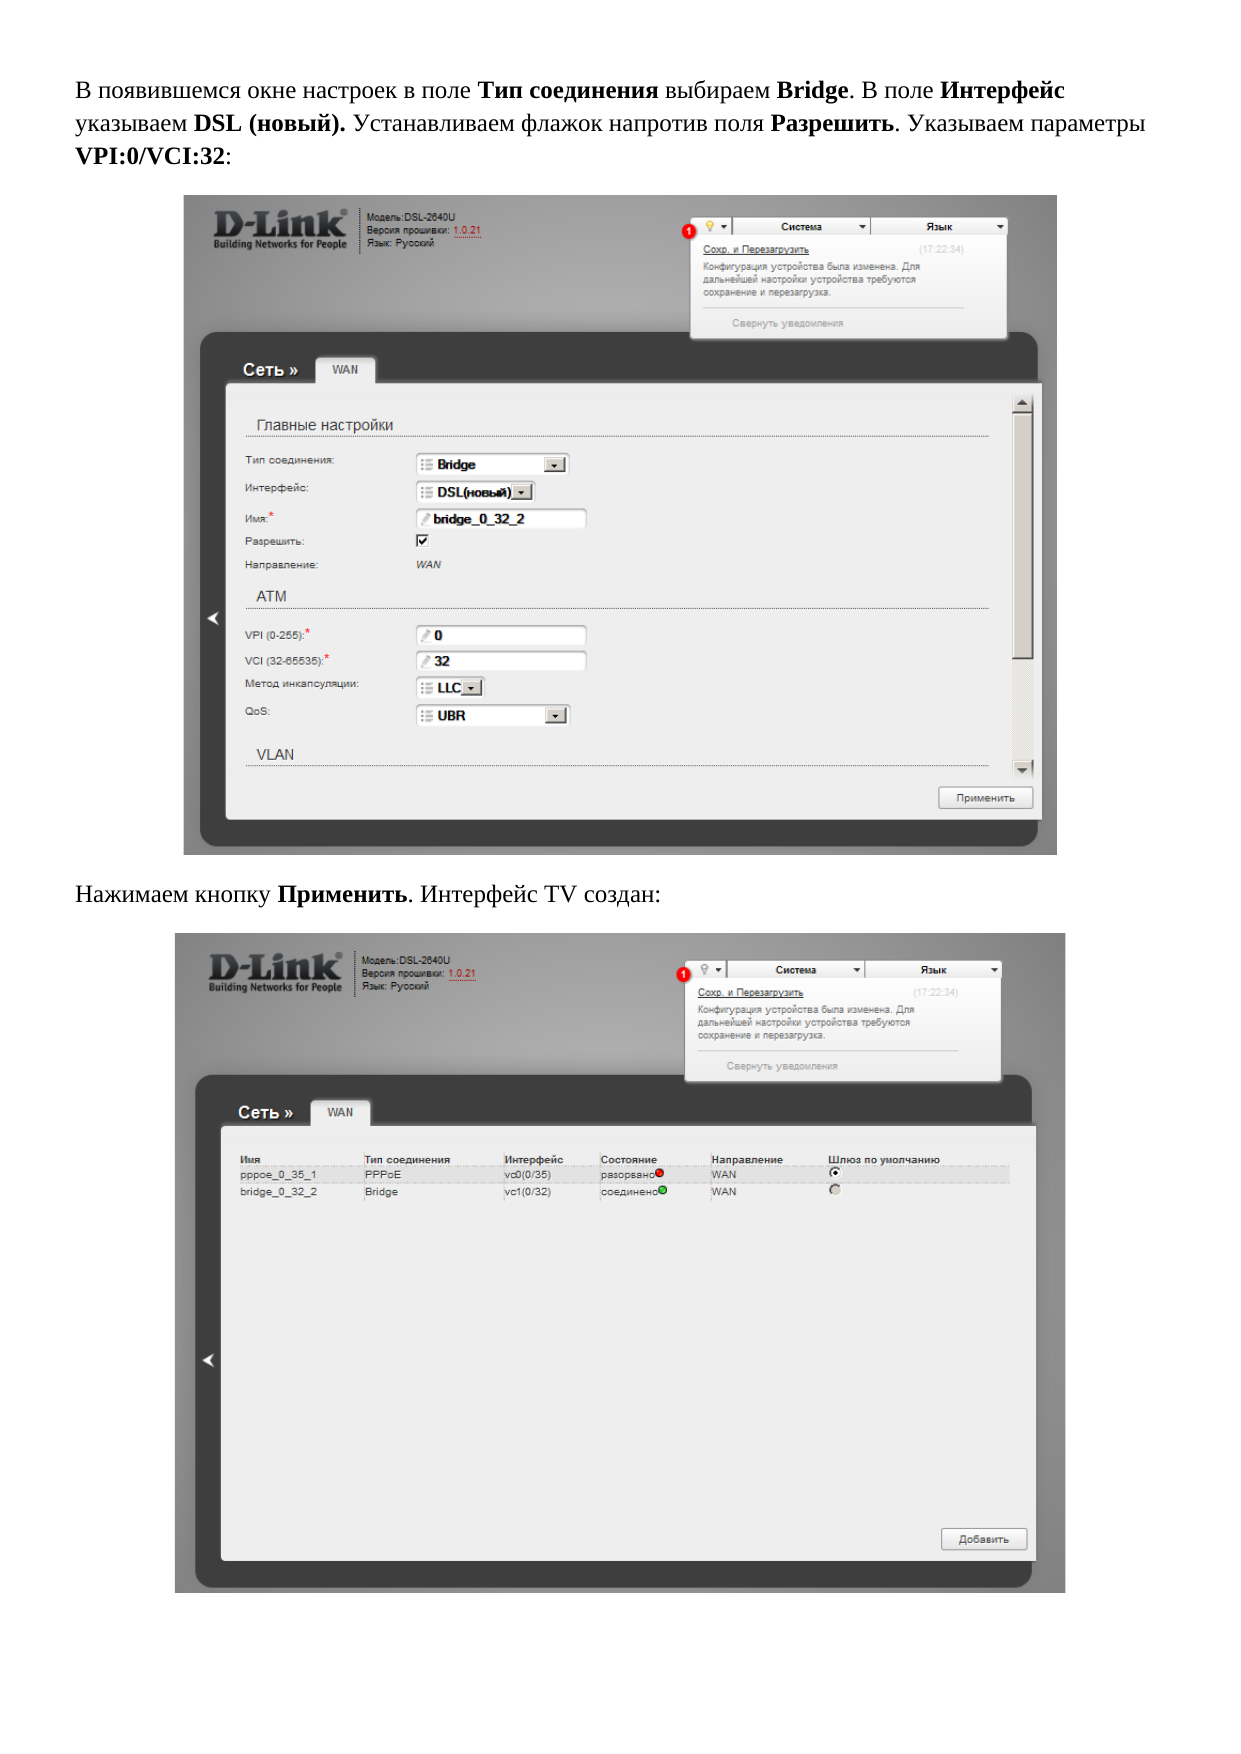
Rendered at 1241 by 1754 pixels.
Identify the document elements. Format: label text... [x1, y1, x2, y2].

picture [183, 195, 1057, 855]
text Нажимаем кнопку Применить. Интерфейс TV создан: [75, 879, 1165, 908]
text В появившемся окне настроек в поле Тип соединения выбираем Bridge. В поле Интерфейс указываем DSL (новый). Устанавливаем флажок напротив поля Разрешить. Указываем параметры VPI:0/VCI:32: [75, 75, 1165, 170]
picture [174, 933, 1066, 1593]
